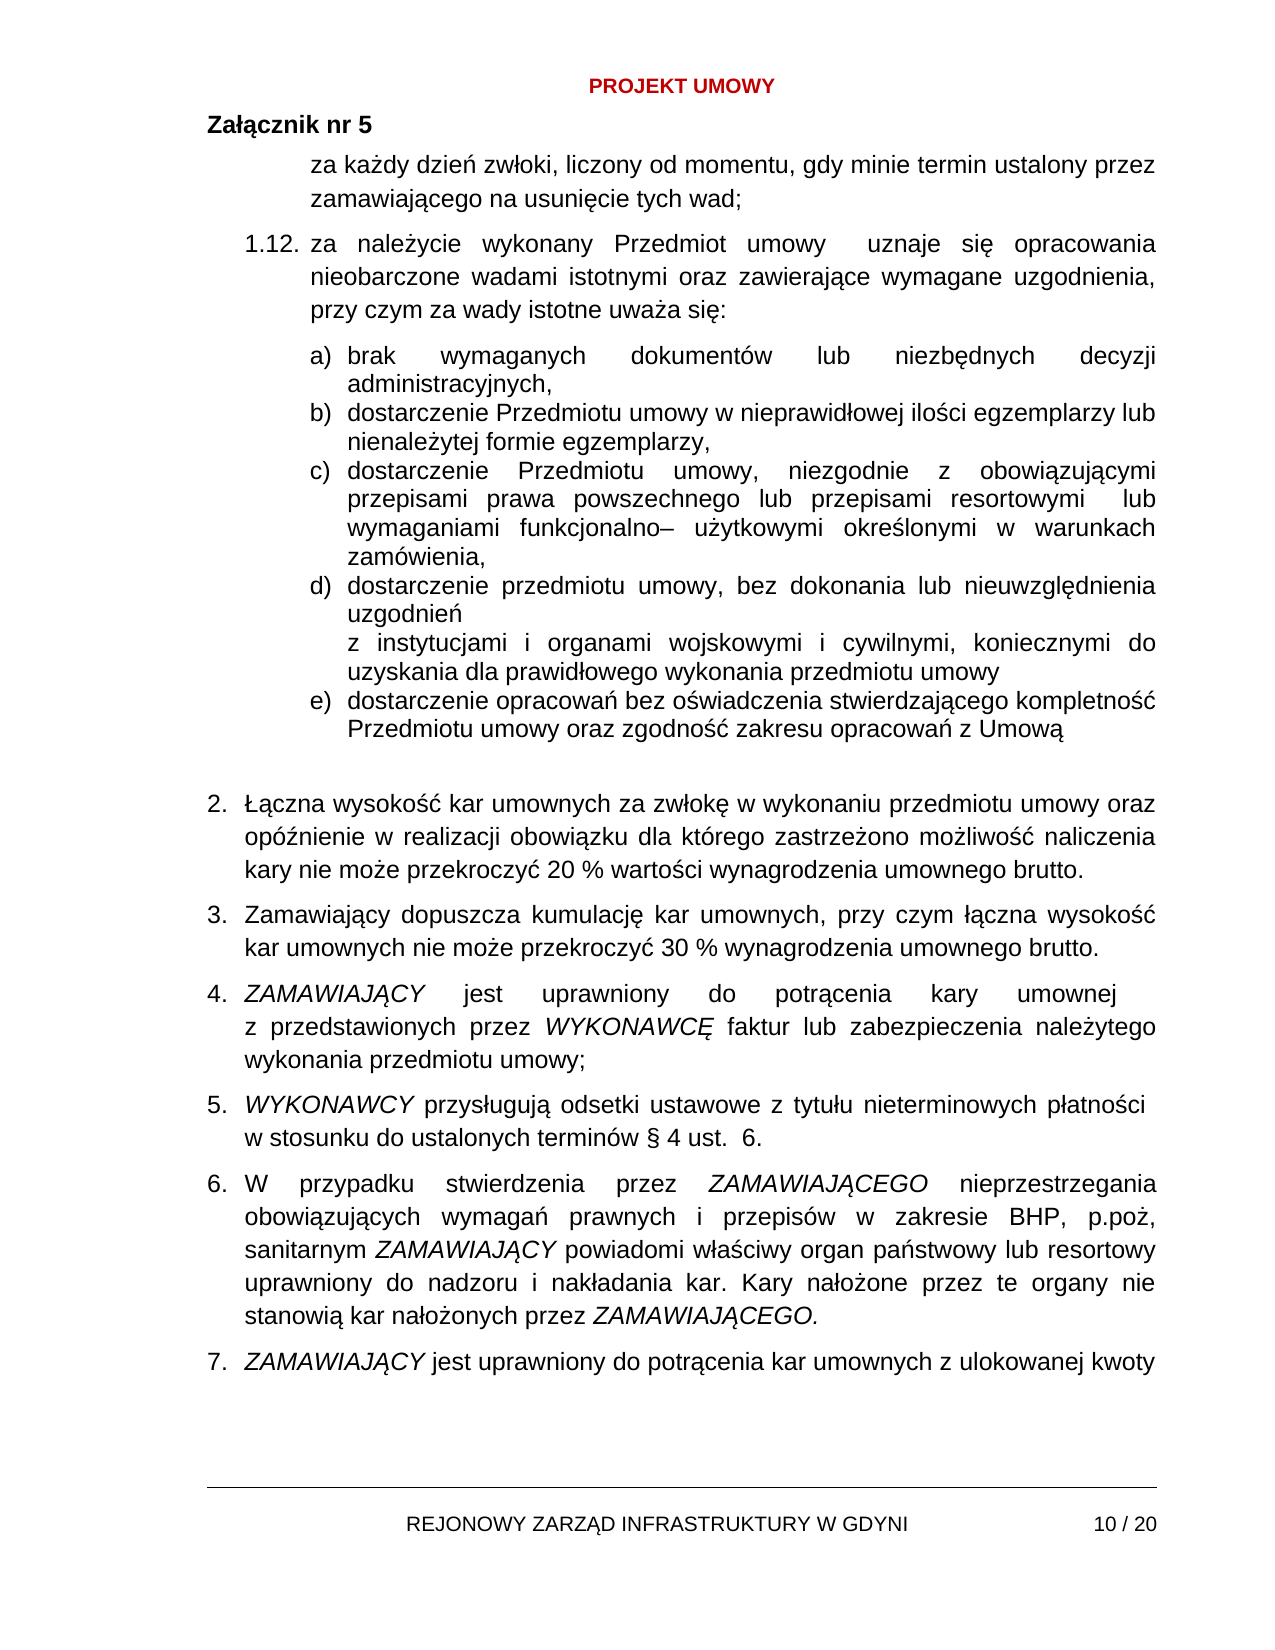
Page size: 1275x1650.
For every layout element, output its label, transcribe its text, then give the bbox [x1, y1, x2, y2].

list W przypadku stwierdzenia przez ZAMAWIAJĄCEGO nieprzestrzegania obowiązujących wymagań prawnych i przepisów w zakresie BHP, p.poż, sanitarnym ZAMAWIAJĄCY powiadomi właściwy organ państwowy lub resortowy uprawniony do nadzoru i nakładania kar. Kary nałożone przez te organy nie stanowią kar nałożonych przez ZAMAWIAJĄCEGO. [207, 1169, 1157, 1330]
list dostarczenie przedmiotu umowy, bez dokonania lub nieuwzględnienia uzgodnień z instytucjami i organami wojskowymi i cywilnymi, koniecznymi do uzyskania dla prawidłowego wykonania przedmiotu umowy [309, 571, 1157, 686]
list brak wymaganych dokumentów lub niezbędnych decyzji administracyjnych, [309, 341, 1157, 398]
list wykonawcY przysługują odsetki ustawowe z tytułu nieterminowych płatności w stosunku do ustalonych terminów § 4 ust. 6. [207, 1090, 1157, 1152]
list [244, 151, 1157, 212]
list dostarczenie opracowań bez oświadczenia stwierdzającego kompletność Przedmiotu umowy oraz zgodność zakresu opracowań z Umową [309, 686, 1157, 743]
list Łączna wysokość kar umownych za zwłokę w wykonaniu przedmiotu umowy oraz opóźnienie w realizacji obowiązku dla którego zastrzeżono możliwość naliczenia kary nie może przekroczyć 20 % wartości wynagrodzenia umownego brutto. [207, 789, 1157, 883]
list dostarczenie Przedmiotu umowy w nieprawidłowej ilości egzemplarzy lub nienależytej formie egzemplarzy, [309, 398, 1157, 456]
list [207, 1346, 1157, 1408]
list Zamawiający dopuszcza kumulację kar umownych, przy czym łączna wysokość kar umownych nie może przekroczyć 30 % wynagrodzenia umownego brutto. [207, 900, 1157, 962]
list za należycie wykonany Przedmiot umowy uznaje się opracowania nieobarczone wadami istotnymi oraz zawierające wymagane uzgodnienia, przy czym za wady istotne uważa się: [244, 229, 1157, 324]
list dostarczenie Przedmiotu umowy, niezgodnie z obowiązującymi przepisami prawa powszechnego lub przepisami resortowymi lub wymaganiami funkcjonalno– użytkowymi określonymi w warunkach zamówienia, [309, 456, 1157, 571]
list zamawiający jest uprawniony do potrącenia kary umownej z przedstawionych przez wykonawcę faktur lub zabezpieczenia należytego wykonania przedmiotu umowy; [207, 979, 1157, 1073]
